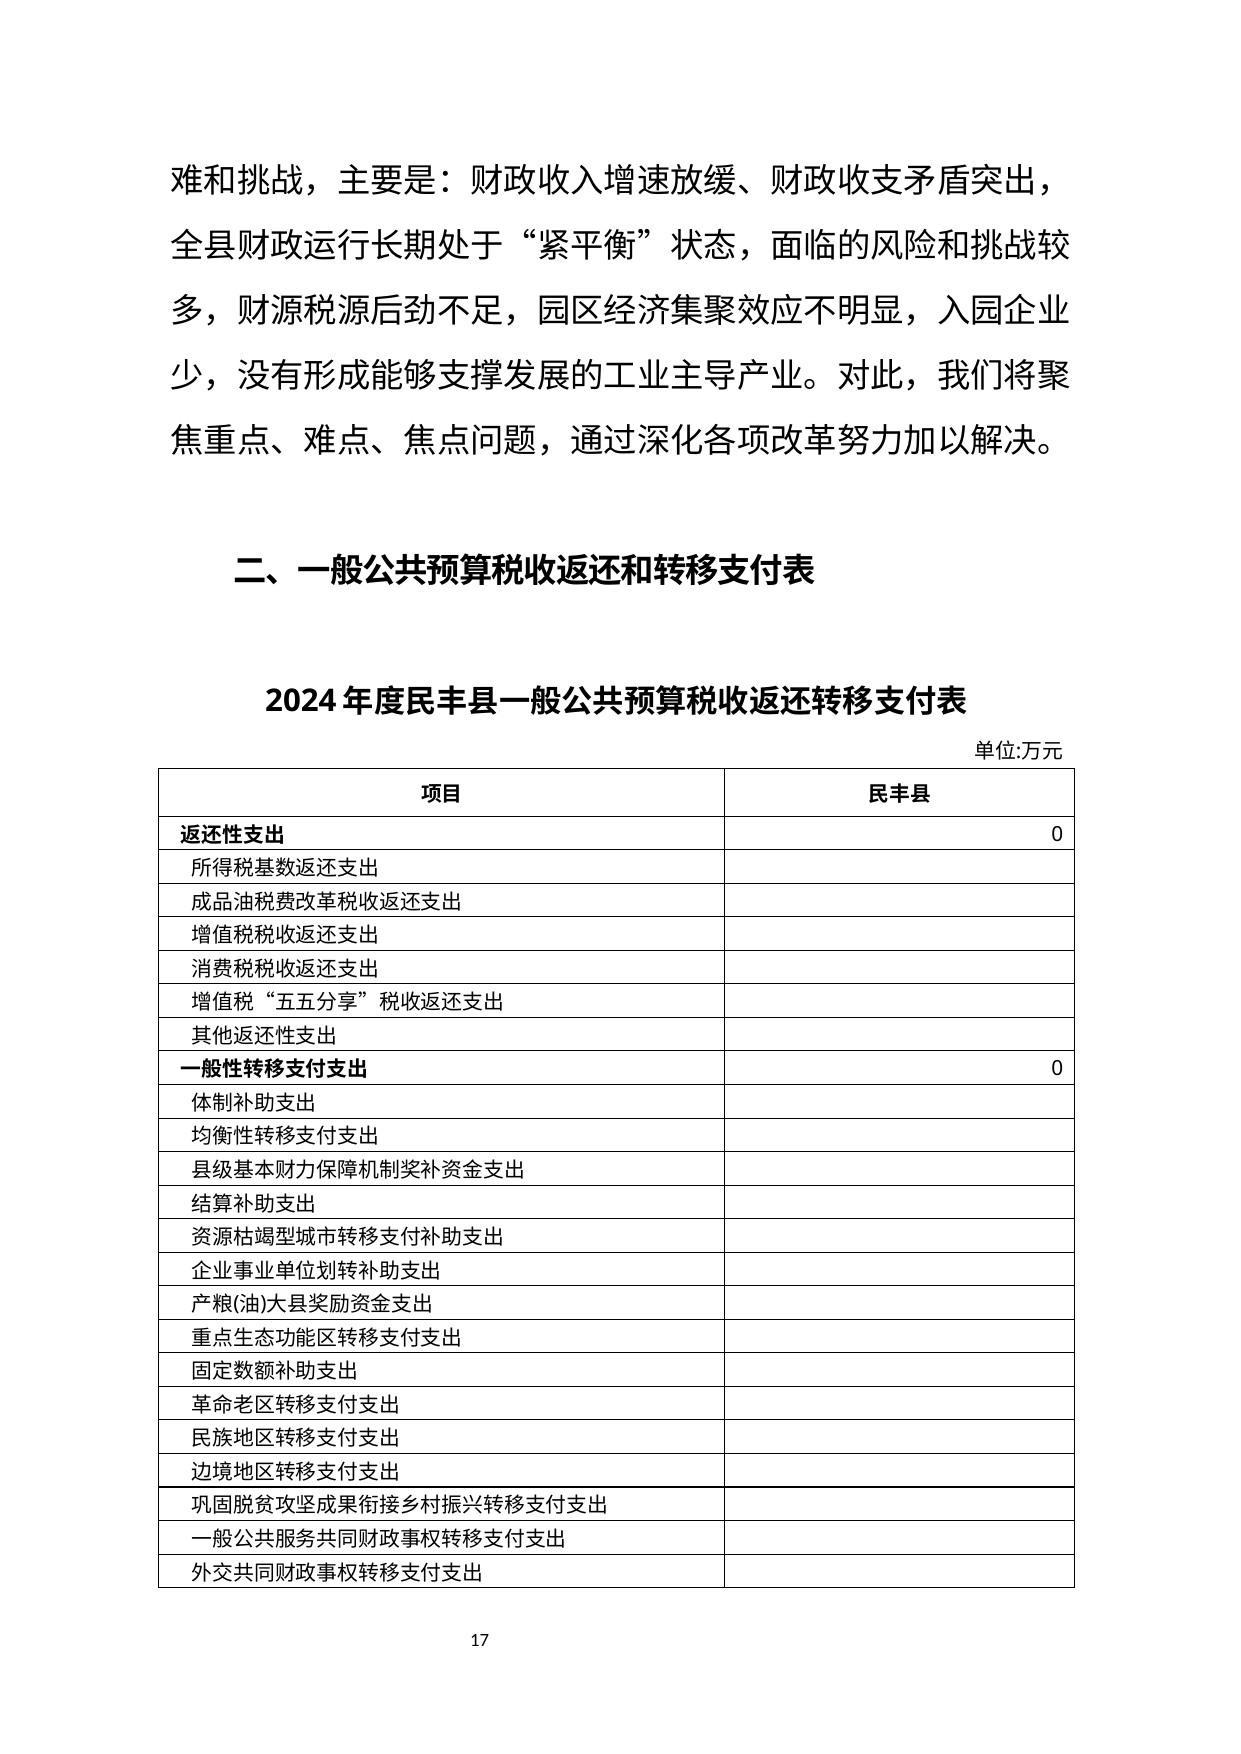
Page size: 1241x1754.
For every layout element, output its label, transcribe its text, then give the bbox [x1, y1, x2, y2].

table_cell [725, 1253, 1074, 1285]
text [170, 146, 1070, 471]
table_cell [725, 1387, 1074, 1419]
table_cell [725, 1119, 1074, 1151]
table_cell 消费税税收返还支出 [159, 951, 724, 983]
table_cell [725, 850, 1074, 883]
table_cell 0 [725, 817, 1074, 849]
table_cell 增值税“五五分享”税收返还支出 [159, 984, 724, 1017]
table_cell [725, 984, 1074, 1017]
table_cell 革命老区转移支付支出 [159, 1387, 724, 1419]
table_cell 增值税税收返还支出 [159, 917, 724, 950]
table_cell 企业事业单位划转补助支出 [159, 1253, 724, 1285]
table_cell [725, 1353, 1074, 1386]
table_cell 结算补助支出 [159, 1186, 724, 1218]
table_cell [725, 1186, 1074, 1218]
table_cell 固定数额补助支出 [159, 1353, 724, 1386]
table_cell 民丰县 [725, 769, 1074, 816]
table_cell [725, 1219, 1074, 1252]
table_cell [725, 1521, 1074, 1553]
table_cell 单位:万元 [159, 731, 1074, 768]
table_cell [725, 1018, 1074, 1050]
table_cell 均衡性转移支付支出 [159, 1119, 724, 1151]
table_cell 重点生态功能区转移支付支出 [159, 1320, 724, 1352]
table_cell [725, 1286, 1074, 1319]
table_cell [725, 1555, 1074, 1587]
table_cell 一般公共服务共同财政事权转移支付支出 [159, 1521, 724, 1553]
list 二、一般公共预算税收返还和转移支付表 [170, 536, 1070, 665]
table_cell 0 [725, 1051, 1074, 1084]
table_cell 民族地区转移支付支出 [159, 1420, 724, 1453]
table_cell [725, 951, 1074, 983]
table_cell 体制补助支出 [159, 1085, 724, 1117]
table_cell 资源枯竭型城市转移支付补助支出 [159, 1219, 724, 1252]
table_cell [725, 884, 1074, 916]
table_cell [725, 1320, 1074, 1352]
table_cell 返还性支出 [159, 817, 724, 849]
table_cell [725, 1454, 1074, 1486]
table_cell 其他返还性支出 [159, 1018, 724, 1050]
table_header 2024年度民丰县一般公共预算税收返还转移支付表 [159, 666, 1074, 731]
table_cell [725, 1152, 1074, 1184]
table_cell 成品油税费改革税收返还支出 [159, 884, 724, 916]
table_cell [725, 1420, 1074, 1453]
table_cell [725, 1488, 1074, 1520]
table_cell 巩固脱贫攻坚成果衔接乡村振兴转移支付支出 [159, 1488, 724, 1520]
table_cell [725, 917, 1074, 950]
table_cell 所得税基数返还支出 [159, 850, 724, 883]
table_cell [725, 1085, 1074, 1117]
table_cell 产粮(油)大县奖励资金支出 [159, 1286, 724, 1319]
table_cell 项目 [159, 769, 724, 816]
table_cell 一般性转移支付支出 [159, 1051, 724, 1084]
table_cell 边境地区转移支付支出 [159, 1454, 724, 1486]
table_cell 外交共同财政事权转移支付支出 [159, 1555, 724, 1587]
table_cell 县级基本财力保障机制奖补资金支出 [159, 1152, 724, 1184]
